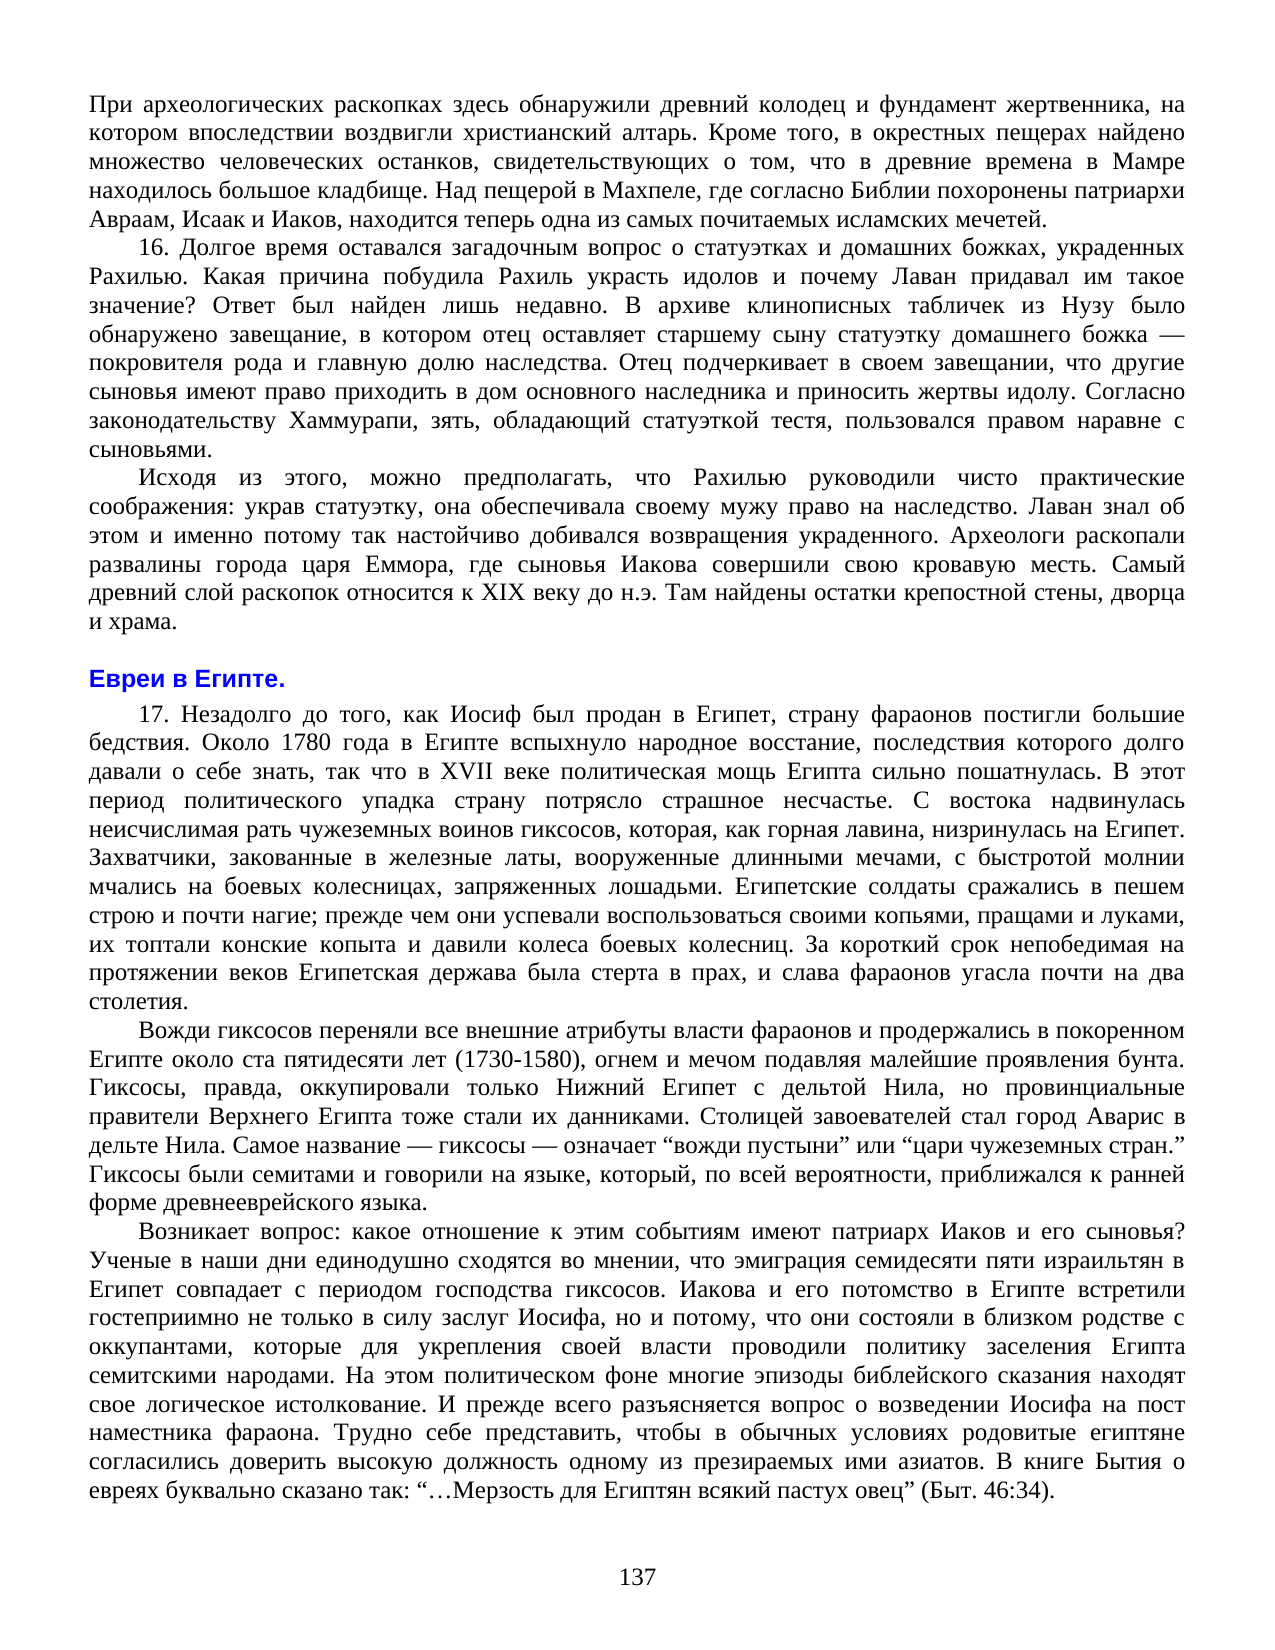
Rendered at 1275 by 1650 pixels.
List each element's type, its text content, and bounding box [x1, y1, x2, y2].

text 17. Незадолго до того, как Иосиф был продан в Египет, страну фараонов постигли большие бедствия. Около 1780 года в Египте вспыхнуло народное восстание, последствия которого долго давали о себе знать, так что в XVII веке политическая мощь Египта сильно пошатнулась. В этот период политического упадка страну потрясло страшное несчастье. С востока надвинулась неисчислимая рать чужеземных воинов гиксосов, которая, как горная лавина, низринулась на Египет. Захватчики, закованные в железные латы, вооруженные длинными мечами, с быстротой молнии мчались на боевых колесницах, запряженных лошадьми. Египетские солдаты сражались в пешем строю и почти нагие; прежде чем они успевали воспользоваться своими копьями, пращами и луками, их топтали конские копыта и давили колеса боевых колесниц. За короткий срок непобедимая на протяжении веков Египетская держава была стерта в прах, и слава фараонов угасла почти на два столетия. [89, 699, 1186, 1015]
subtitle Евреи в Египте. [89, 664, 1186, 692]
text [89, 89, 1186, 232]
text Вожди гиксосов переняли все внешние атрибуты власти фараонов и продержались в покоренном Египте около ста пятидесяти лет (1730-1580), огнем и мечом подавляя малейшие проявления бунта. Гиксосы, правда, оккупировали только Нижний Египет с дельтой Нила, но провинциальные правители Верхнего Египта тоже стали их данниками. Столицей завоевателей стал город Аварис в дельте Нила. Самое название — гиксосы — означает “вожди пустыни” или “цари чужеземных стран.” Гиксосы были семитами и говорили на языке, который, по всей вероятности, приближался к ранней форме древнееврейского языка. [89, 1015, 1186, 1216]
text Исходя из этого, можно предполагать, что Рахилью руководили чисто практические соображения: украв статуэтку, она обеспечивала своему мужу право на наследство. Лаван знал об этом и именно потому так настойчиво добивался возвращения украденного. Археологи раскопали развалины города царя Еммора, где сыновья Иакова совершили свою кровавую месть. Самый древний слой раскопок относится к XIX веку до н.э. Там найдены остатки крепостной стены, дворца и храма. [89, 462, 1186, 635]
text 16. Долгое время оставался загадочным вопрос о статуэтках и домашних божках, украденных Рахилью. Какая причина побудила Рахиль украсть идолов и почему Лаван придавал им такое значение? Ответ был найден лишь недавно. В архиве клинописных табличек из Нузу было обнаружено завещание, в котором отец оставляет старшему сыну статуэтку домашнего божка — покровителя рода и главную долю наследства. Отец подчеркивает в своем завещании, что другие сыновья имеют право приходить в дом основного наследника и приносить жертвы идолу. Согласно законодательству Хаммурапи, зять, обладающий статуэткой тестя, пользовался правом наравне с сыновьями. [89, 232, 1186, 462]
text Возникает вопрос: какое отношение к этим событиям имеют патриарх Иаков и его сыновья? Ученые в наши дни единодушно сходятся во мнении, что эмиграция семидесяти пяти израильтян в Египет совпадает с периодом господства гиксосов. Иакова и его потомство в Египте встретили гостеприимно не только в силу заслуг Иосифа, но и потому, что они состояли в близком родстве с оккупантами, которые для укрепления своей власти проводили политику заселения Египта семитскими народами. На этом политическом фоне многие эпизоды библейского сказания находят свое логическое истолкование. И прежде всего разъясняется вопрос о возведении Иосифа на пост наместника фараона. Трудно себе представить, чтобы в обычных условиях родовитые египтяне согласились доверить высокую должность одному из презираемых ими азиатов. В книге Бытия о евреях буквально сказано так: “…Мерзость для Египтян всякий пастух овец” (Быт. 46:34). [89, 1216, 1186, 1504]
